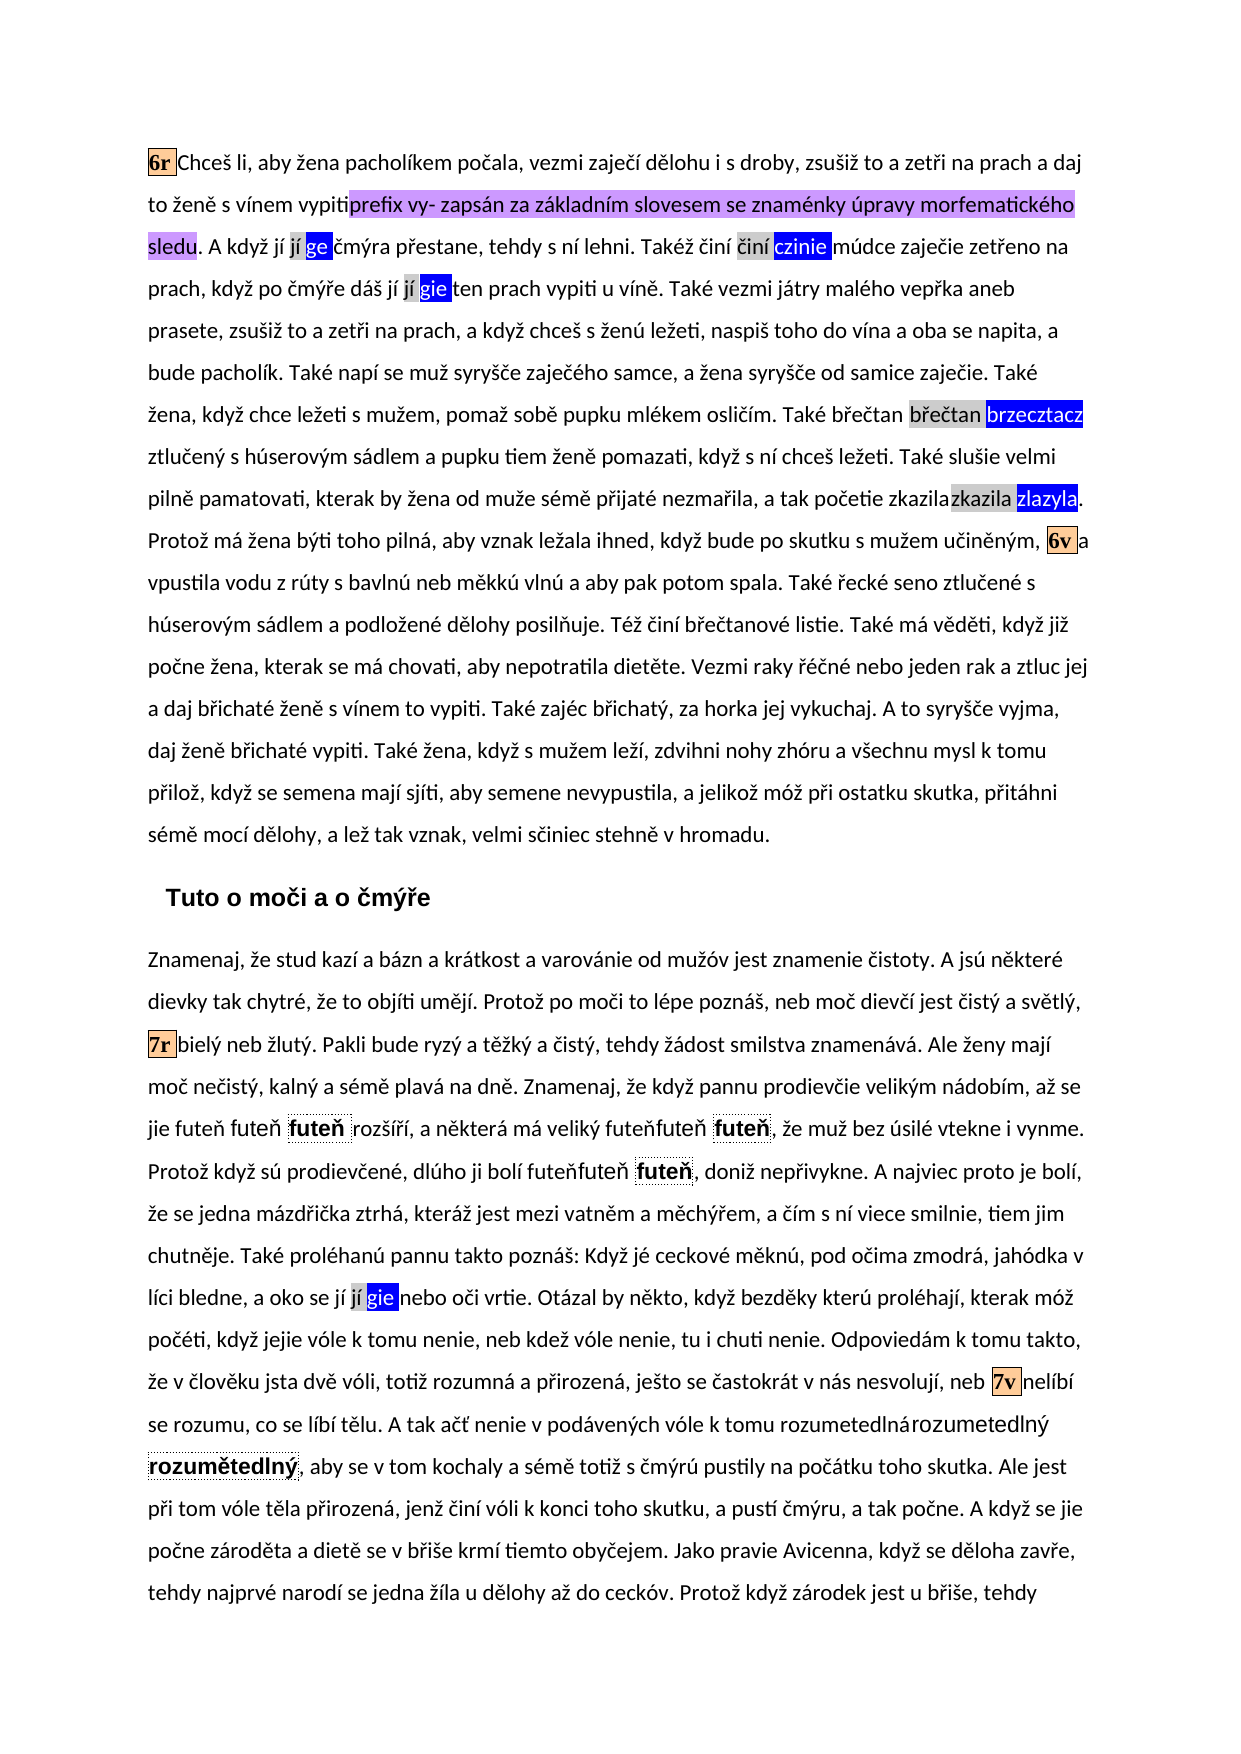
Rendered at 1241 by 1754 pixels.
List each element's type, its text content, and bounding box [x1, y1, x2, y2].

text 6r Chceš li, aby žena pacholíkem počala, vezmi zaječí dělohu i s droby, zsušiž to a zetři na prach a daj to ženě s vínem vypitiprefix vy- zapsán za základním slovesem se znaménky úpravy morfematického sledu. A když jí jí ge čmýra přestane, tehdy s ní lehni. Takéž činí činí czinie múdce zaječie zetřeno na prach, když po čmýře dáš jí jí gie ten prach vypiti u víně. Také vezmi játry malého vepřka aneb prasete, zsušiž to a zetři na prach, a když chceš s ženú ležeti, naspiš toho do vína a oba se napita, a bude pacholík. Také napí se muž syryšče zaječého samce, a žena syryšče od samice zaječie. Také žena, když chce ležeti s mužem, pomaž sobě pupku mlékem osličím. Také břečtan břečtan brzecztacz ztlučený s húserovým sádlem a pupku tiem ženě pomazati, když s ní chceš ležeti. Také slušie velmi pilně pamatovati, kterak by žena od muže sémě přijaté nezmařila, a tak početie zkazilazkazila zlazyla. Protož má žena býti toho pilná, aby vznak ležala ihned, když bude po skutku s mužem učiněným, 6v a vpustila vodu z rúty s bavlnú neb měkkú vlnú a aby pak potom spala. Také řecké seno ztlučené s húserovým sádlem a podložené dělohy posilňuje. Též činí břečtanové listie. Také má věděti, když již počne žena, kterak se má chovati, aby nepotratila dietěte. Vezmi raky řéčné nebo jeden rak a ztluc jej a daj břichaté ženě s vínem to vypiti. Také zajéc břichatý, za horka jej vykuchaj. A to syryšče vyjma, daj ženě břichaté vypiti. Také žena, když s mužem leží, zdvihni nohy zhóru a všechnu mysl k tomu přilož, když se semena mají sjíti, aby semene nevypustila, a jelikož móž při ostatku skutka, přitáhni sémě mocí dělohy, a lež tak vznak, velmi sčiniec stehně v hromadu. [148, 148, 1093, 848]
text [148, 945, 1093, 1606]
text Tuto o moči a o čmýře [148, 883, 1093, 912]
